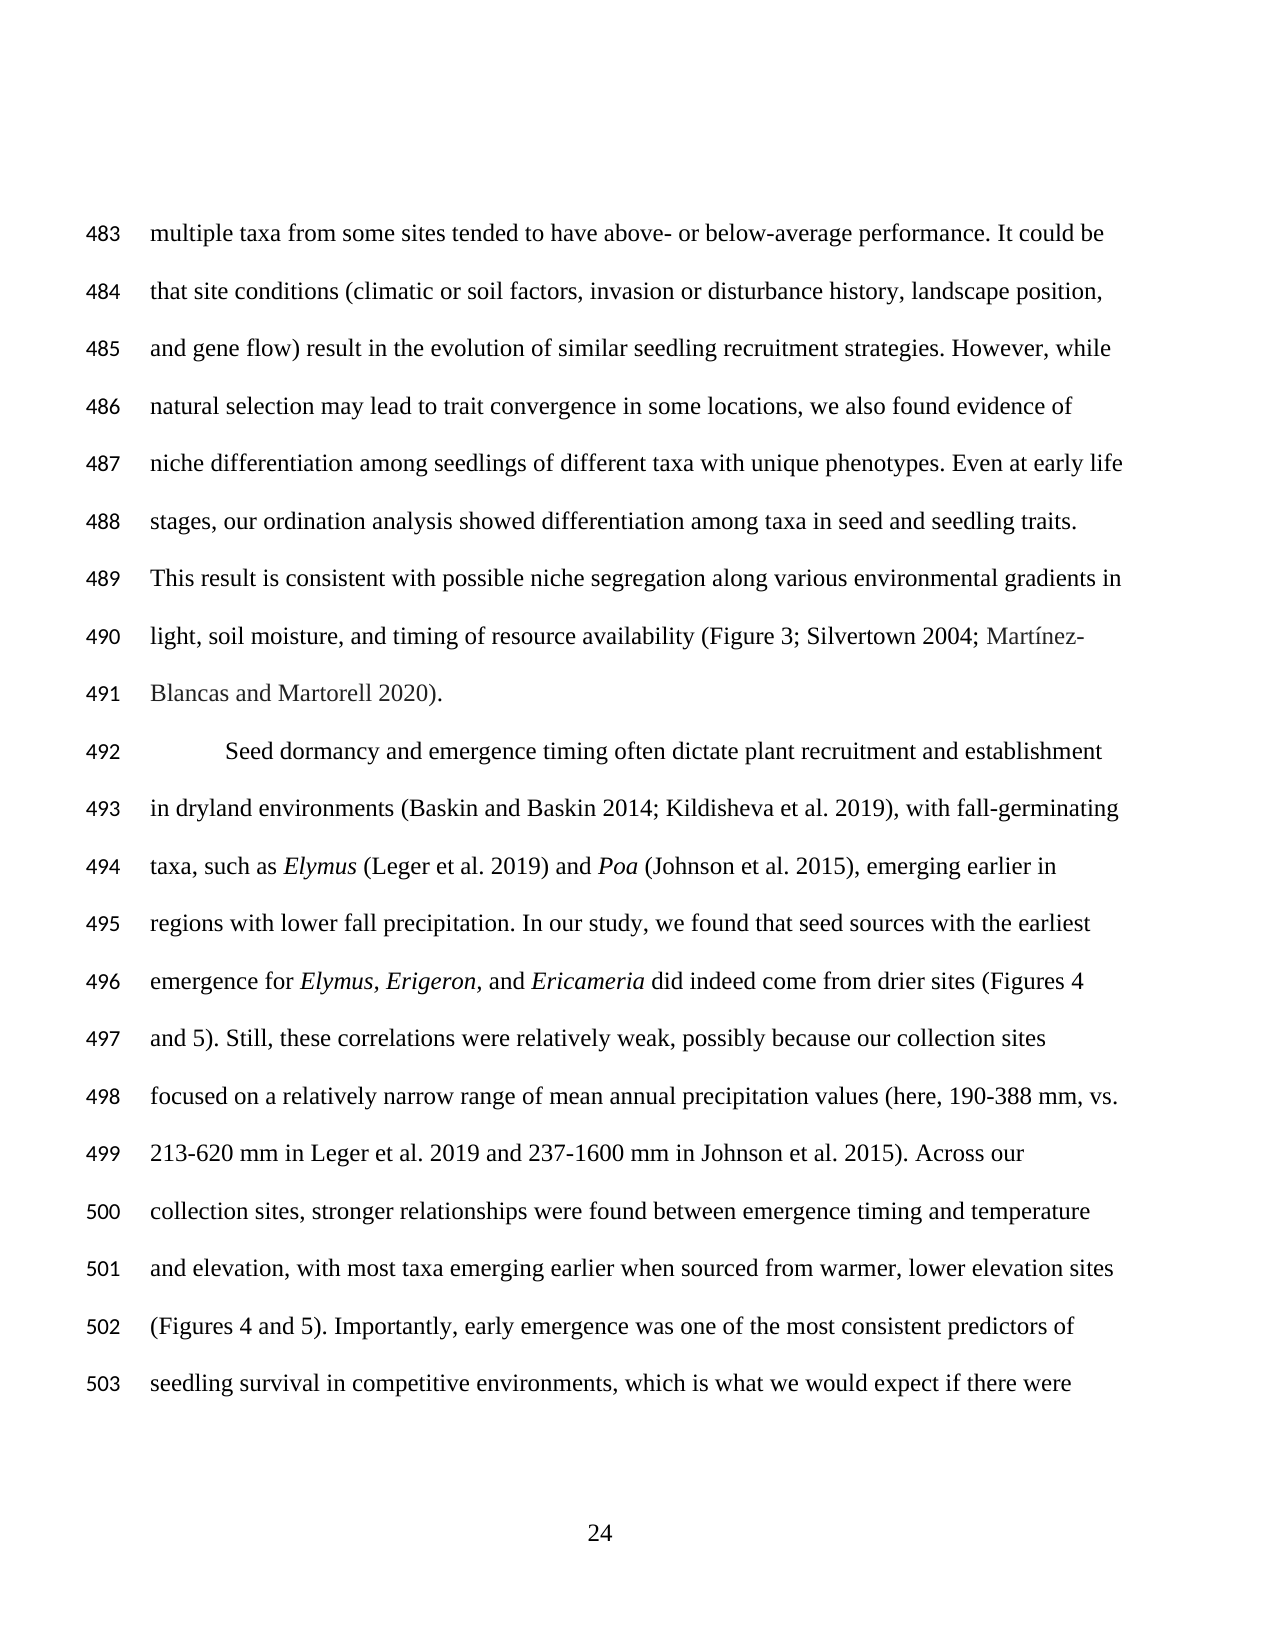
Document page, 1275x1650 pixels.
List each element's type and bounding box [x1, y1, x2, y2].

text [150, 736, 1125, 1397]
list [150, 218, 1125, 707]
